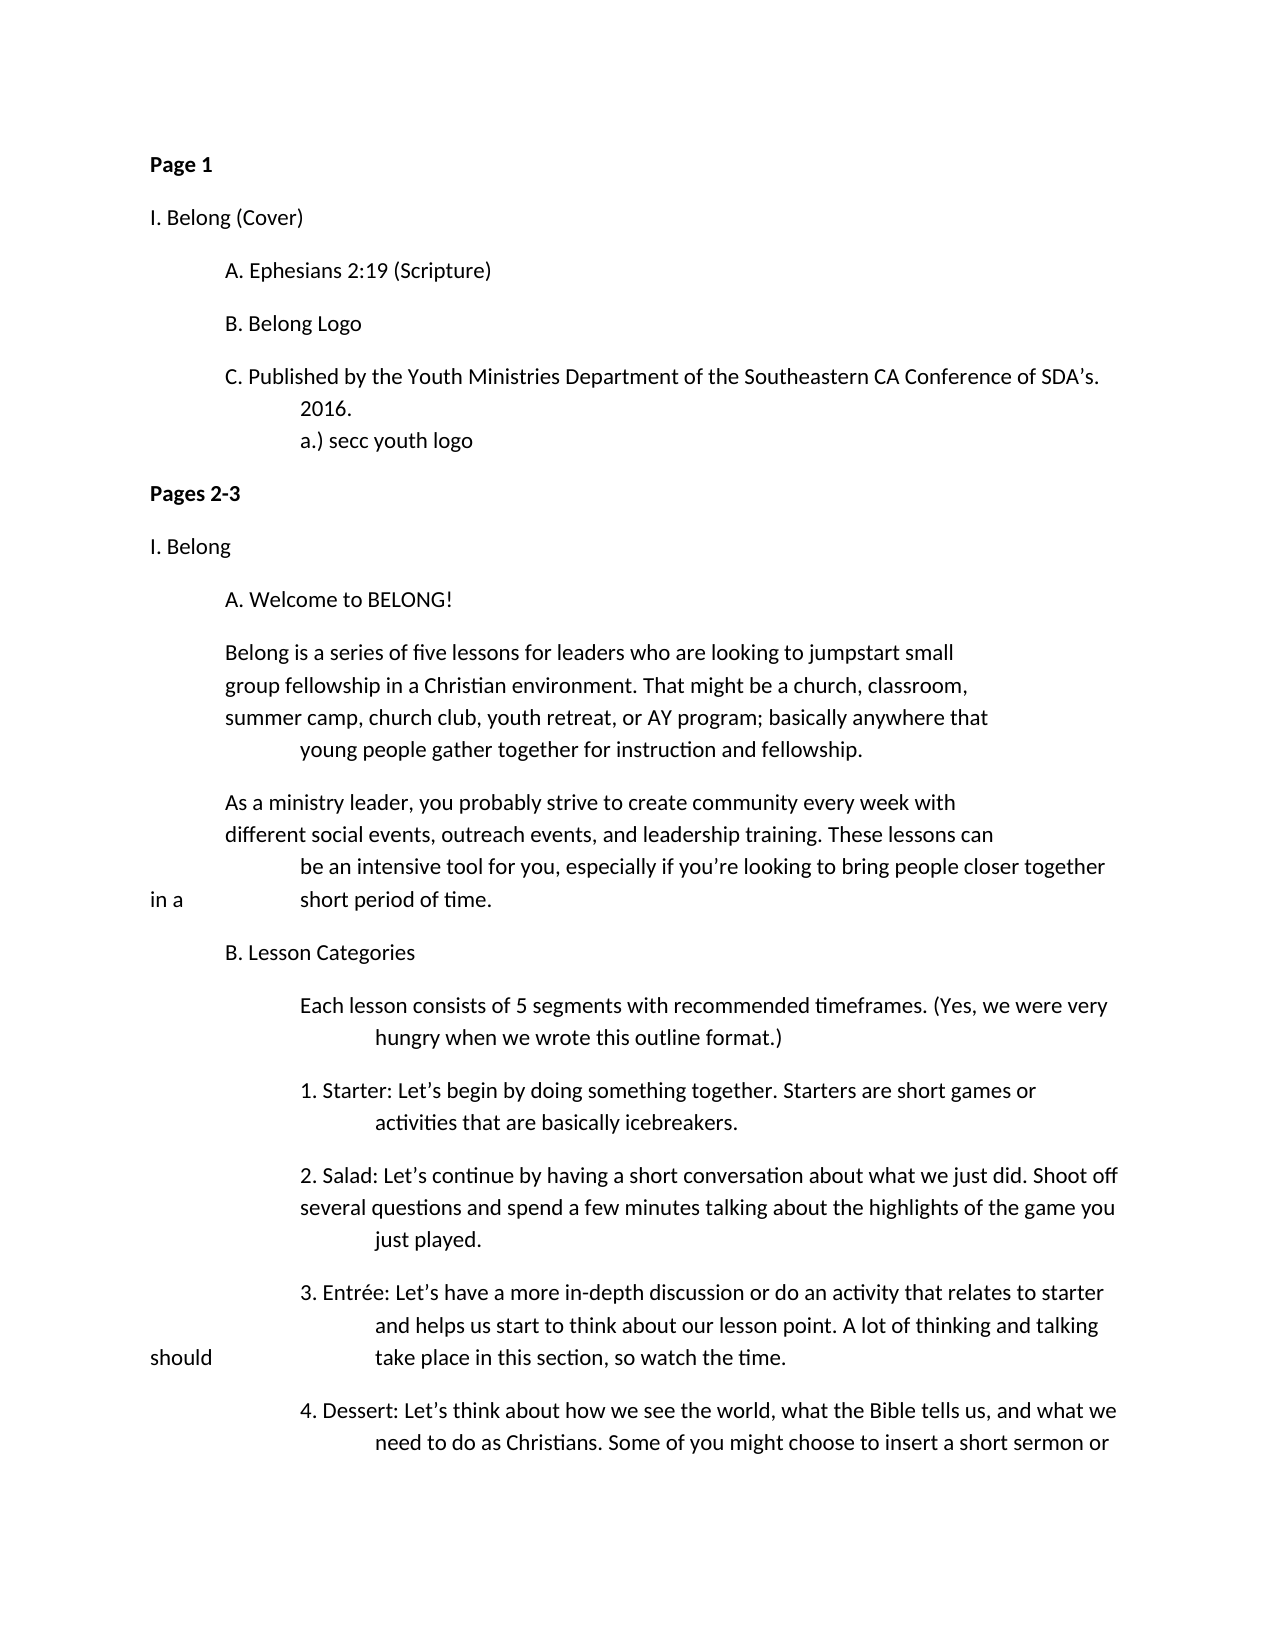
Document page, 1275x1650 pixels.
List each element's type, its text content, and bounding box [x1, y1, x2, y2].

text C. Published by the Youth Ministries Department of the Southeastern CA Conference of SDA’s. 2016. a.) secc youth logo [150, 362, 1125, 454]
text Pages 2-3 [150, 479, 1125, 507]
text As a ministry leader, you probably strive to create community every week with different social events, outreach events, and leadership training. These lessons can be an intensive tool for you, especially if you’re looking to bring people closer together in a short period of time. [150, 788, 1125, 913]
text A. Welcome to BELONG! [150, 586, 1125, 613]
text Belong is a series of five lessons for leaders who are looking to jumpstart small group fellowship in a Christian environment. That might be a church, classroom, summer camp, church club, youth retreat, or AY program; basically anywhere that young people gather together for instruction and fellowship. [150, 638, 1125, 763]
text B. Lesson Categories [150, 938, 1125, 966]
text I. Belong [150, 532, 1125, 561]
text I. Belong (Cover) [150, 203, 1125, 231]
text 1. Starter: Let’s begin by doing something together. Starters are short games or activities that are basically icebreakers. [150, 1076, 1125, 1136]
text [150, 1396, 1125, 1456]
text A. Ephesians 2:19 (Scripture) [150, 256, 1125, 284]
text Page 1 [150, 150, 1125, 178]
text Each lesson consists of 5 segments with recommended timeframes. (Yes, we were very hungry when we wrote this outline format.) [150, 991, 1125, 1051]
text 3. Entrée: Let’s have a more in-depth discussion or do an activity that relates to starter and helps us start to think about our lesson point. A lot of thinking and talking should take place in this section, so watch the time. [150, 1278, 1125, 1371]
text B. Belong Logo [150, 309, 1125, 337]
text 2. Salad: Let’s continue by having a short conversation about what we just did. Shoot off several questions and spend a few minutes talking about the highlights of the game you just played. [150, 1161, 1125, 1253]
